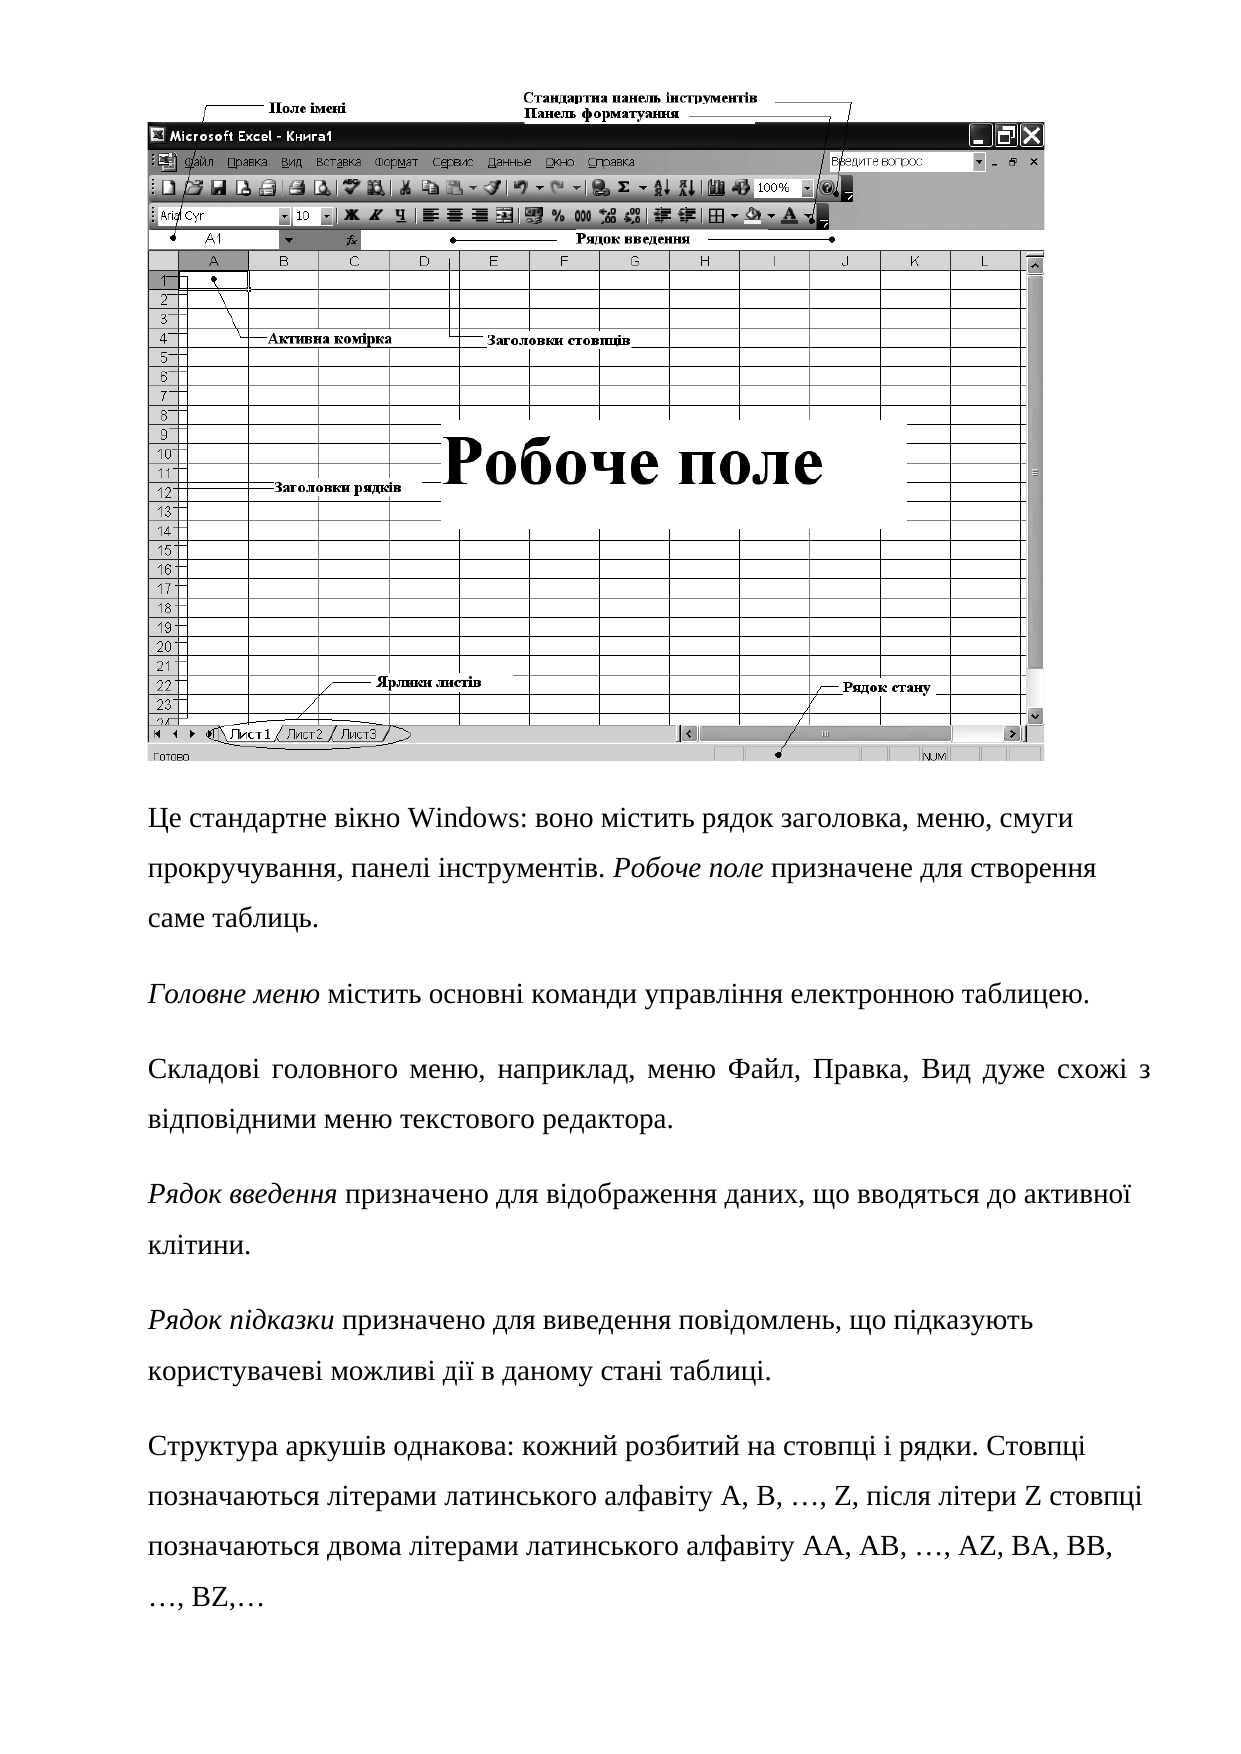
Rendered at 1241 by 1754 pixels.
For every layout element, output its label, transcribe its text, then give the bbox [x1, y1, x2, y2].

picture [147, 88, 1045, 761]
text Рядок підказки призначено для виведення повідомлень, що підказують користувачеві можливі дії в даному стані таблиці. [148, 1302, 1152, 1386]
text Це стандартне вікно Windows: воно містить рядок заголовка, меню, смуги прокручування, панелі інструментів. Робоче поле призначене для створення саме таблиць. [148, 800, 1152, 934]
text Головне меню містить основні команди управління електронною таблицею. [148, 976, 1152, 1009]
text Складові головного меню, наприклад, меню Файл, Правка, Вид дуже схожі з відповідними меню текстового редактора. [148, 1051, 1152, 1135]
text Структура аркушів однакова: кожний розбитий на стовпці і рядки. Стовпці позначаються літерами латинського алфавіту A, B, …, Z, після літери Z стовпці позначаються двома літерами латинського алфавіту AA, AB, …, AZ, BA, BB, …, BZ,… [148, 1428, 1152, 1612]
text Рядок введення призначено для відображення даних, що вводяться до активної клітини. [148, 1177, 1152, 1261]
